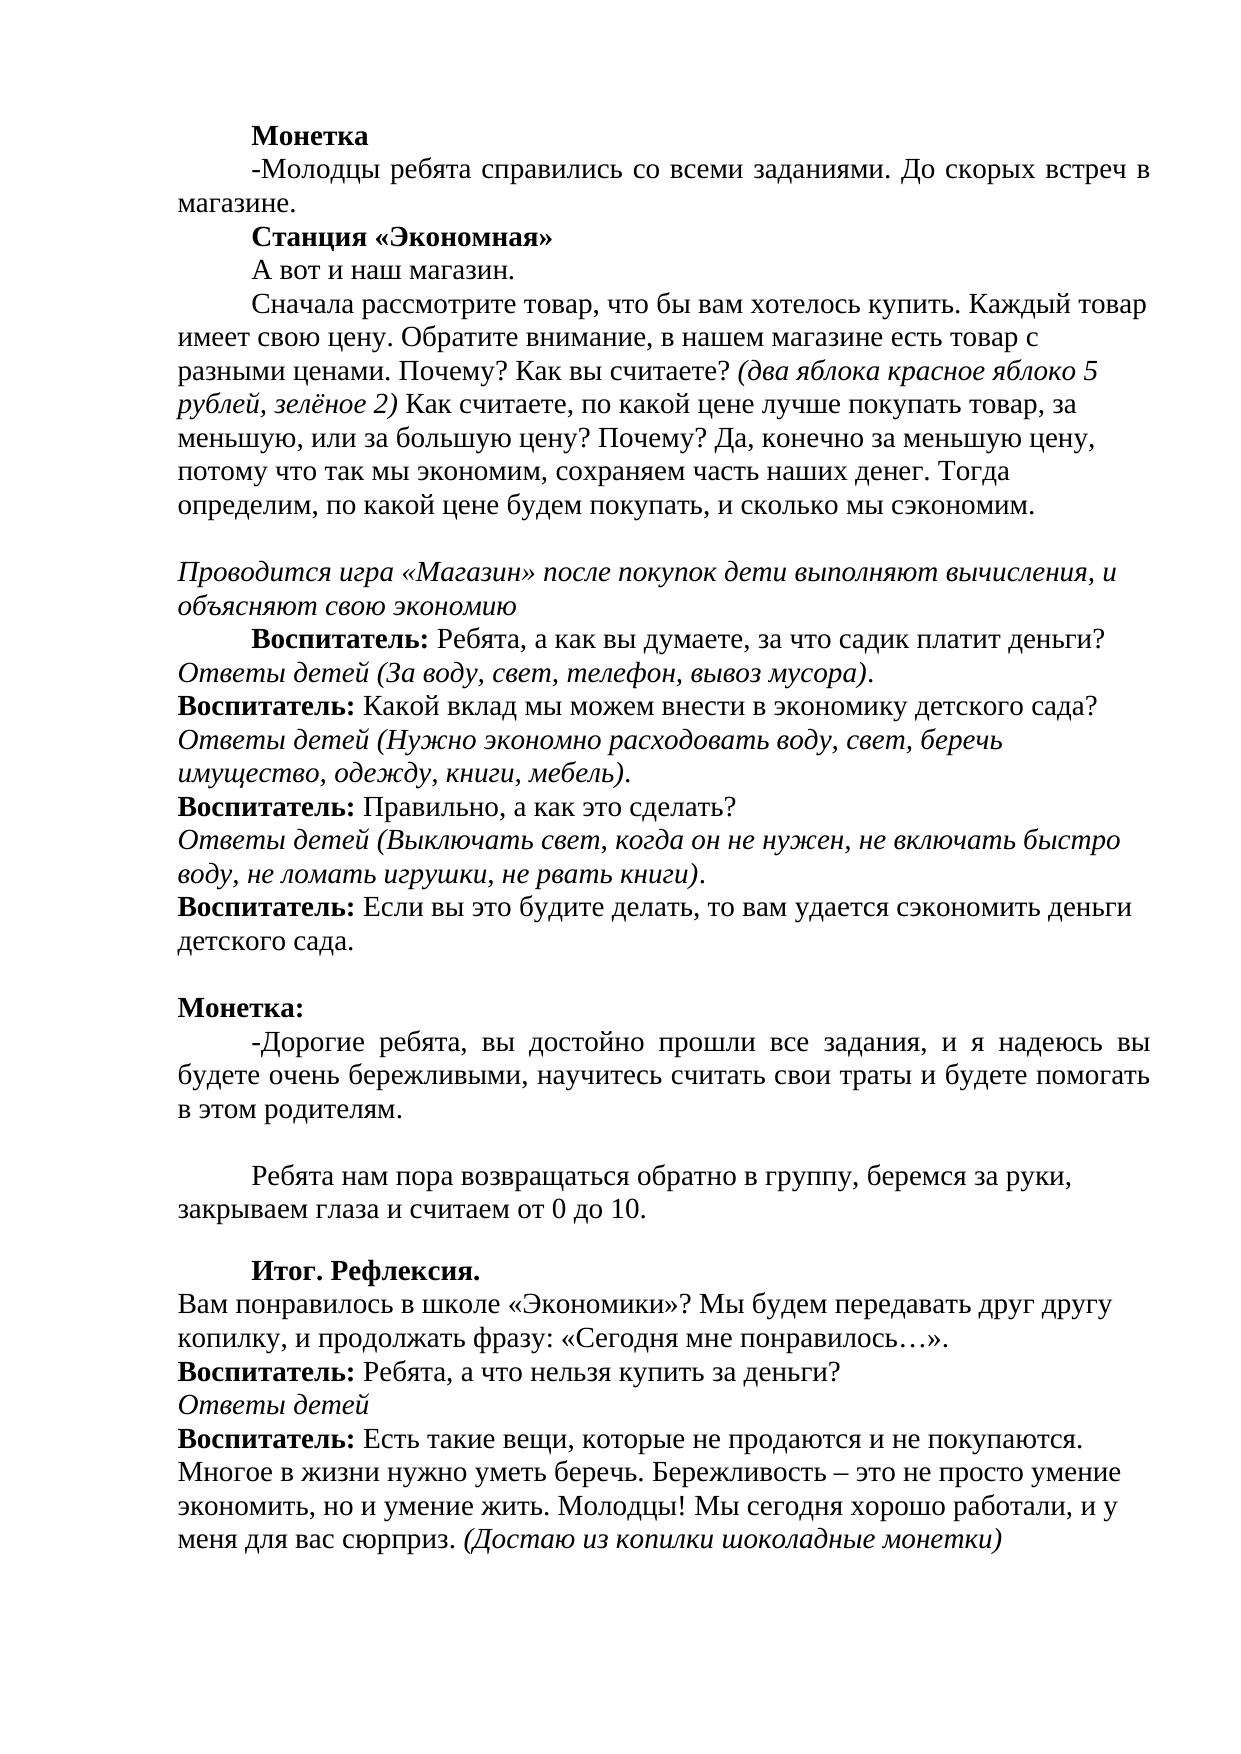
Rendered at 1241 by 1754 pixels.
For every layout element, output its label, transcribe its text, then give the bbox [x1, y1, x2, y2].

text Станция «Экономная» [177, 219, 1152, 252]
text А вот и наш магазин. [177, 252, 1152, 286]
text Воспитатель: Ребята, а как вы думаете, за что садик платит деньги? Ответы детей (За воду, свет, телефон, вывоз мусора). Воспитатель: Какой вклад мы можем внести в экономику детского сада? Ответы детей (Нужно экономно расходовать воду, свет, беречь имущество, одежду, книги, мебель). Воспитатель: Правильно, а как это сделать? Ответы детей (Выключать свет, когда он не нужен, не включать быстро воду, не ломать игрушки, не рвать книги). Воспитатель: Если вы это будите делать, то вам удается сэкономить деньги детского сада. [177, 621, 1152, 957]
text -Молодцы ребята справились со всеми заданиями. До скорых встреч в магазине. [177, 152, 1152, 219]
text -Дорогие ребята, вы достойно прошли все задания, и я надеюсь вы будете очень бережливыми, научитесь считать свои траты и будете помогать в этом родителям. [177, 1024, 1152, 1124]
text Монетка [177, 118, 1152, 152]
text Ребята нам пора возвращаться обратно в группу, беремся за руки, закрываем глаза и считаем от 0 до 10. [177, 1158, 1152, 1253]
text Итог. Рефлексия. Вам понравилось в школе «Экономики»? Мы будем передавать друг другу копилку, и продолжать фразу: «Сегодня мне понравилось…». Воспитатель: Ребята, а что нельзя купить за деньги? Ответы детей Воспитатель: Есть такие вещи, которые не продаются и не покупаются. Многое в жизни нужно уметь беречь. Бережливость – это не просто умение экономить, но и умение жить. Молодцы! Мы сегодня хорошо работали, и у меня для вас сюрприз. (Достаю из копилки шоколадные монетки) [177, 1253, 1152, 1555]
text Сначала рассмотрите товар, что бы вам хотелось купить. Каждый товар имеет свою цену. Обратите внимание, в нашем магазине есть товар с разными ценами. Почему? Как вы считаете? (два яблока красное яблоко 5 рублей, зелёное 2) Как считаете, по какой цене лучше покупать товар, за меньшую, или за большую цену? Почему? Да, конечно за меньшую цену, потому что так мы экономим, сохраняем часть наших денег. Тогда определим, по какой цене будем покупать, и сколько мы сэкономим. Проводится игра «Магазин» после покупок дети выполняют вычисления, и объясняют свою экономию [177, 286, 1152, 621]
text Монетка: [177, 957, 1152, 1024]
